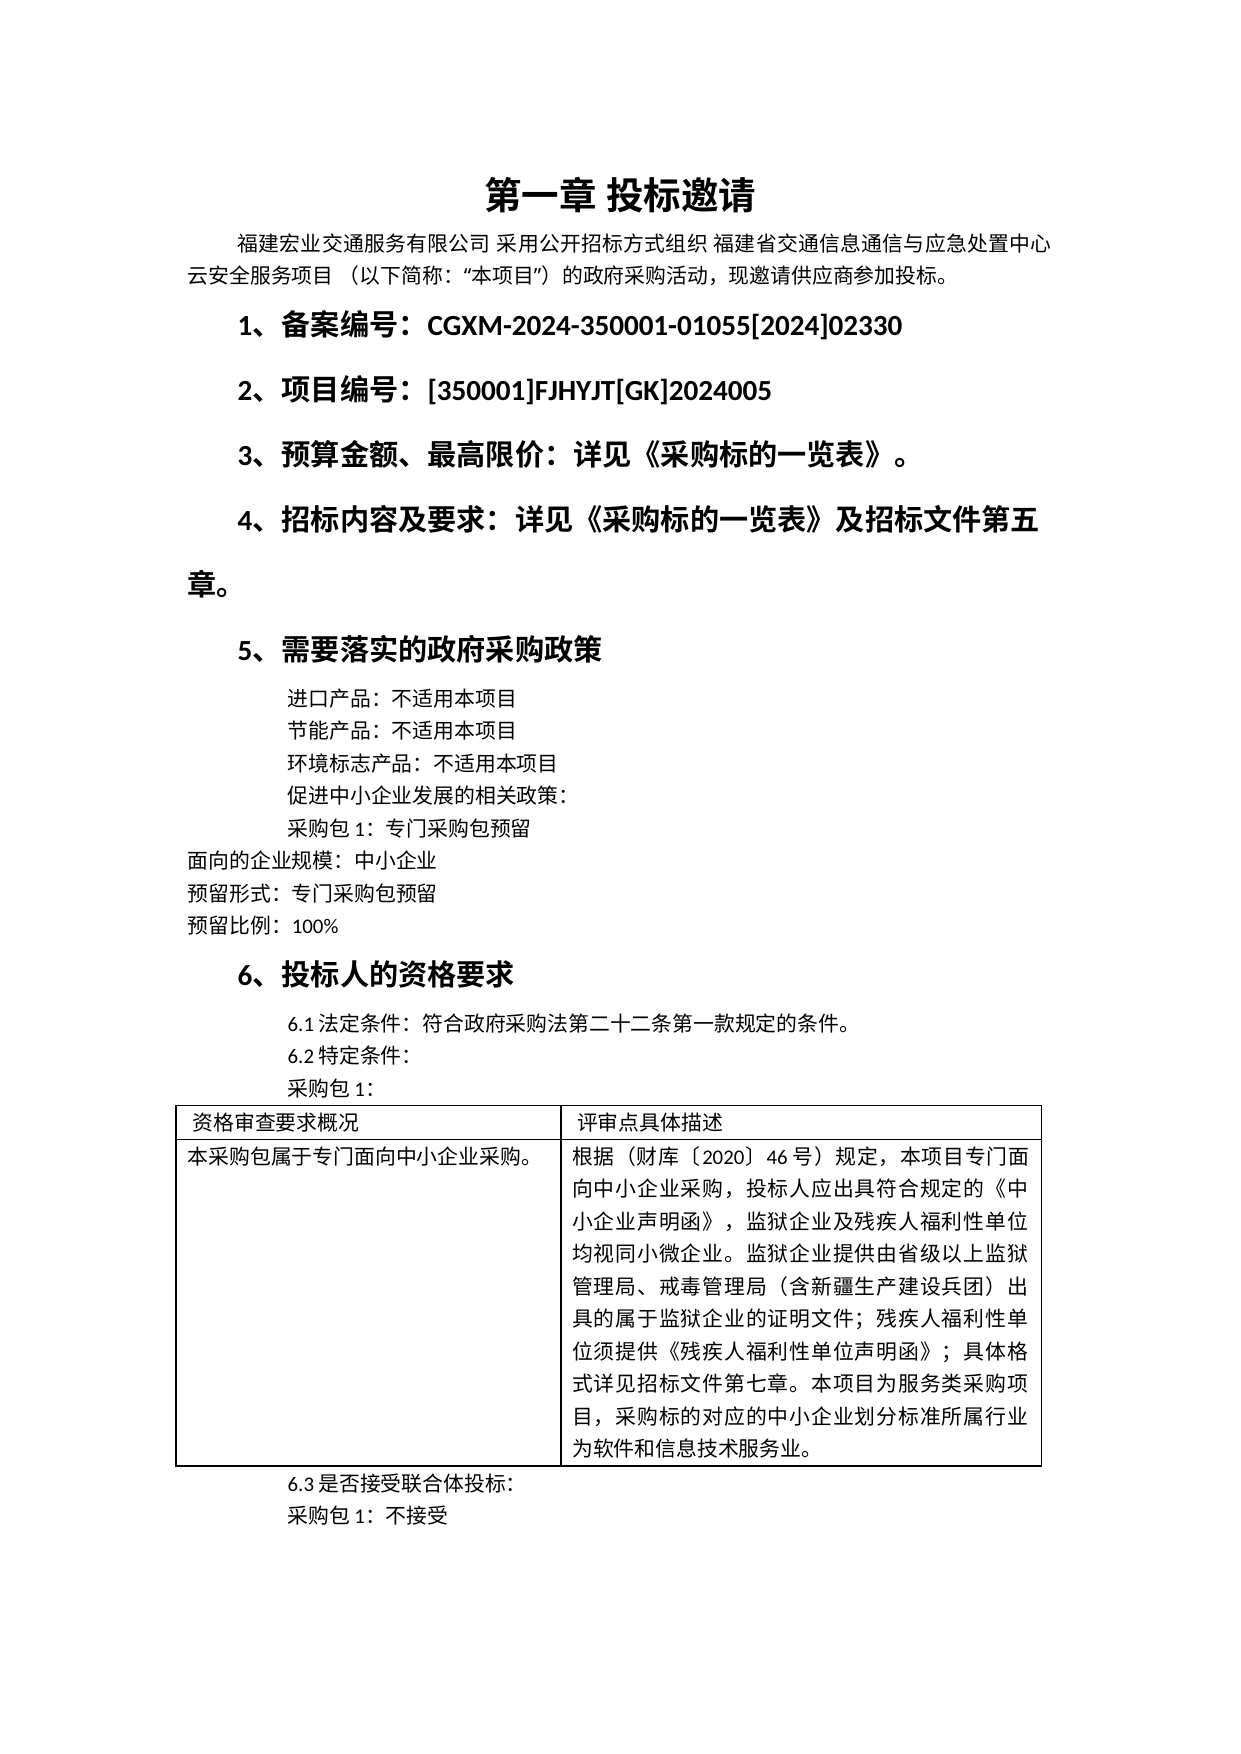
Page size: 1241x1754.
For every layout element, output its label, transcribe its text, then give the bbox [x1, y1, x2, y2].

text 6、投标人的资格要求 [187, 942, 1053, 1007]
text 促进中小企业发展的相关政策： [187, 779, 1053, 812]
text 面向的企业规模：中小企业 [187, 844, 1053, 877]
text 环境标志产品：不适用本项目 [187, 747, 1053, 779]
text 采购包1：不接受 [187, 1499, 1053, 1532]
text 6.2特定条件： [187, 1039, 1053, 1072]
text 采购包1： [187, 1072, 1053, 1104]
text 6.3是否接受联合体投标： [187, 1467, 1053, 1499]
text 5、需要落实的政府采购政策 [187, 617, 1053, 682]
text 4、招标内容及要求：详见《采购标的一览表》及招标文件第五章。 [187, 487, 1053, 617]
text 福建宏业交通服务有限公司 采用公开招标方式组织 福建省交通信息通信与应急处置中心云安全服务项目 （以下简称：“本项目”）的政府采购活动，现邀请供应商参加投标。 [187, 227, 1053, 292]
table_header 资格审查要求概况 [177, 1106, 560, 1138]
text 采购包1：专门采购包预留 [187, 812, 1053, 844]
text 节能产品：不适用本项目 [187, 714, 1053, 747]
text 进口产品：不适用本项目 [187, 682, 1053, 714]
text 1、备案编号：CGXM-2024-350001-01055[2024]02330 [187, 292, 1053, 357]
text 第一章 投标邀请 [187, 162, 1053, 227]
text 6.1法定条件：符合政府采购法第二十二条第一款规定的条件。 [187, 1007, 1053, 1039]
text 2、项目编号：[350001]FJHYJT[GK]2024005 [187, 357, 1053, 422]
table_cell 本采购包属于专门面向中小企业采购。 [177, 1140, 560, 1465]
text 预留形式：专门采购包预留 [187, 877, 1053, 909]
text 预留比例：100% [187, 909, 1053, 942]
table_header 评审点具体描述 [562, 1106, 1041, 1138]
table_cell 根据（财库〔2020〕46号）规定，本项目专门面向中小企业采购，投标人应出具符合规定的《中小企业声明函》，监狱企业及残疾人福利性单位均视同小微企业。监狱企业提供由省级以上监狱管理局、戒毒管理局（含新疆生产建设兵团）出具的属于监狱企业的证明文件；残疾人福利性单位须提供《残疾人福利性单位声明函》；具体格式详见招标文件第七章。本项目为服务类采购项目，采购标的对应的中小企业划分标准所属行业为软件和信息技术服务业。 [562, 1140, 1041, 1465]
text 3、预算金额、最高限价：详见《采购标的一览表》。 [187, 422, 1053, 487]
